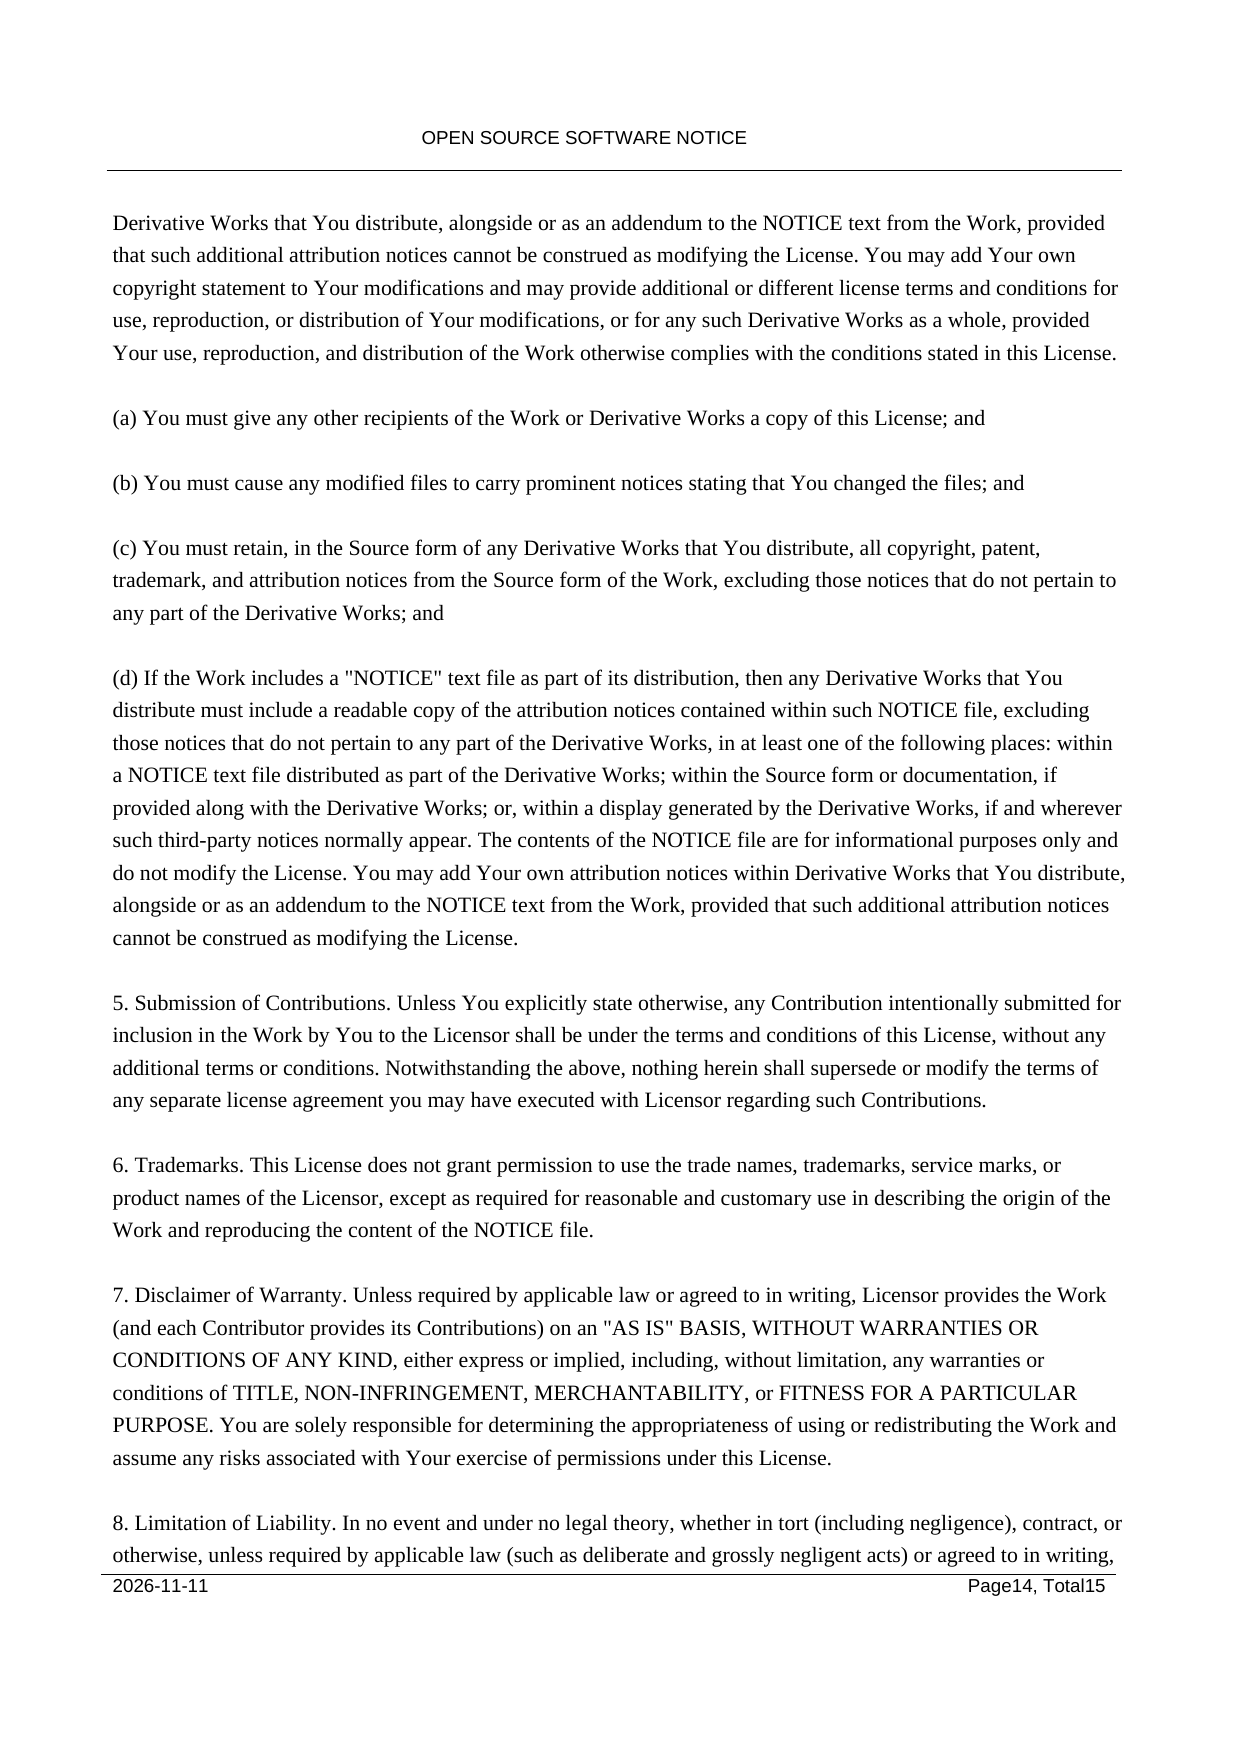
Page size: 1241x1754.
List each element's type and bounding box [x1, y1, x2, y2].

text [112, 206, 1128, 1571]
